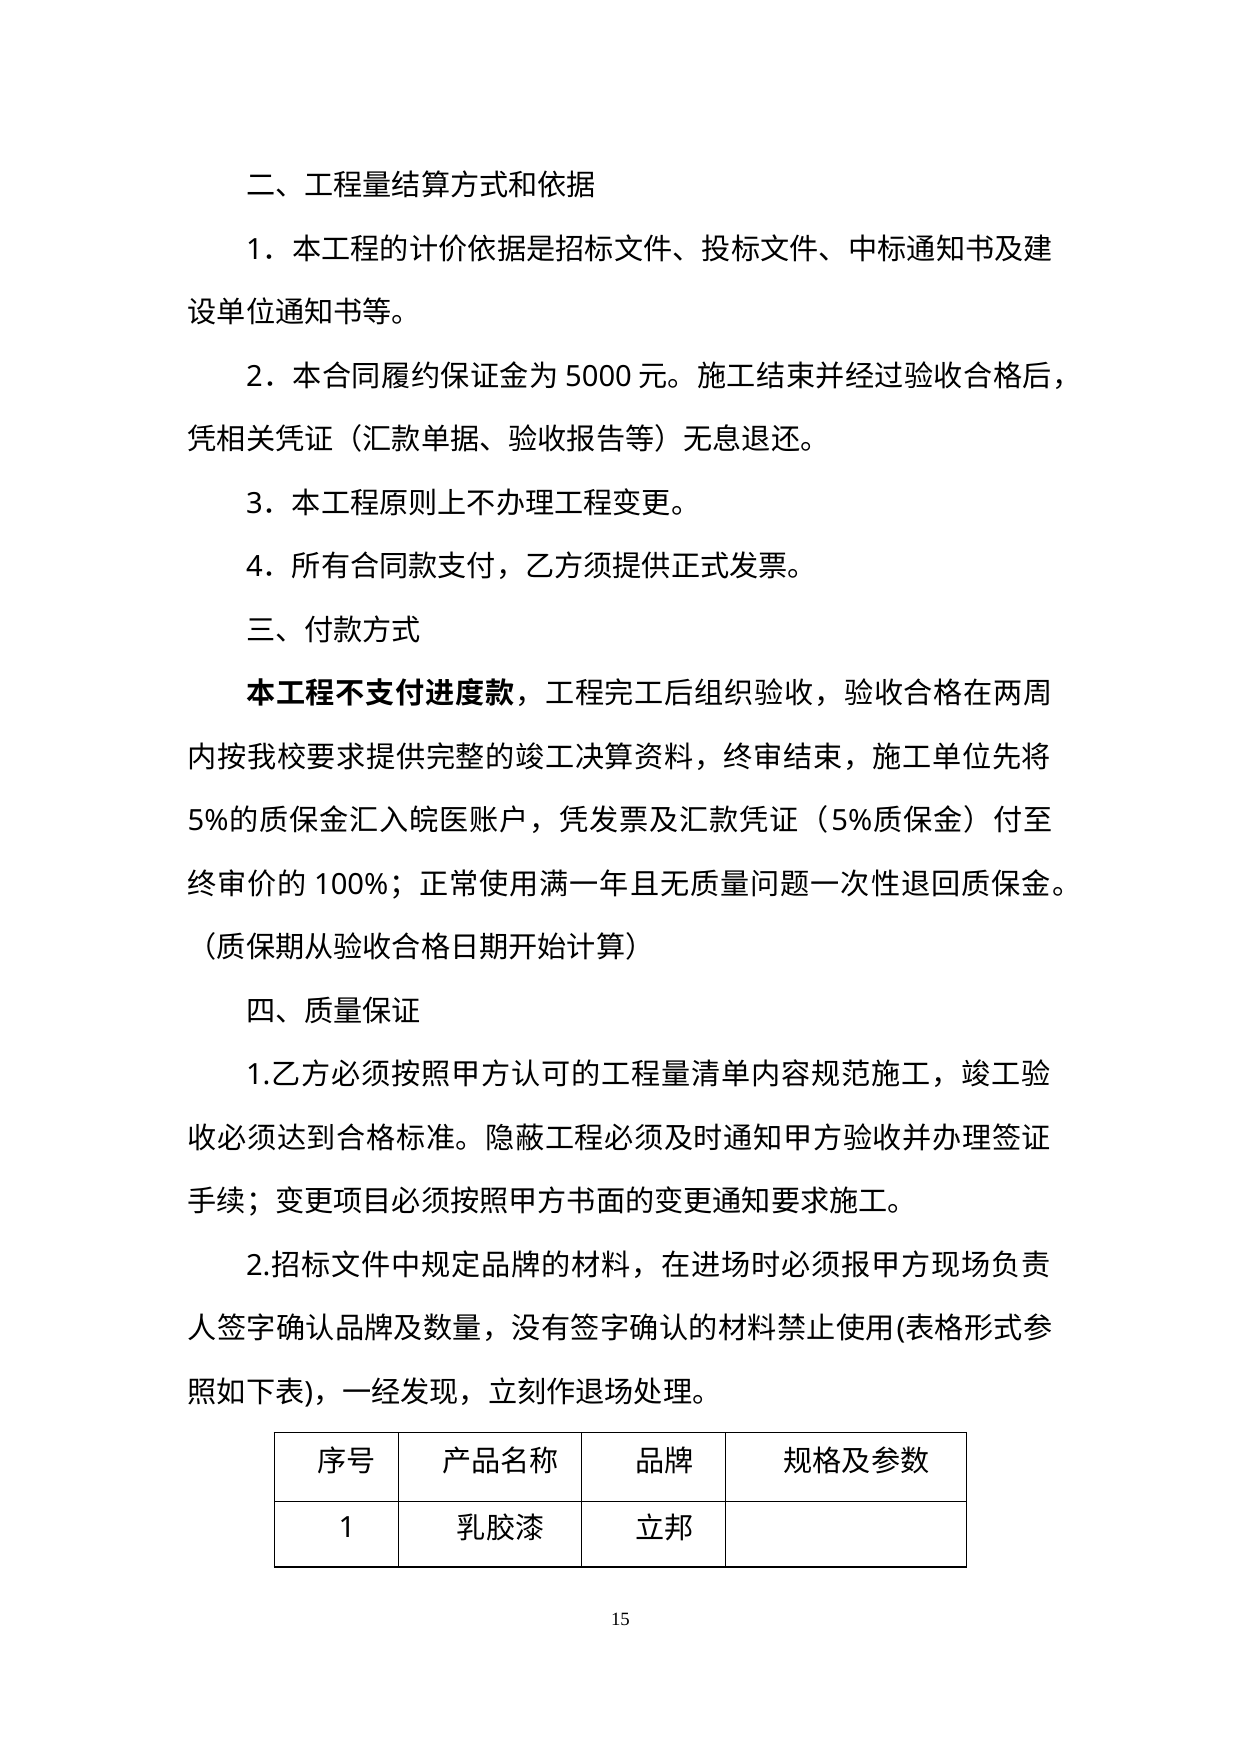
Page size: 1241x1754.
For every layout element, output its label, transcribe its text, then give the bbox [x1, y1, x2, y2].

text 三、付款方式 [187, 606, 1053, 649]
table_header 品牌 [582, 1433, 725, 1501]
table_cell 立邦 [582, 1502, 725, 1566]
text 1．本工程的计价依据是招标文件、投标文件、中标通知书及建设单位通知书等。 [187, 225, 1053, 331]
text 3．本工程原则上不办理工程变更。 [187, 479, 1053, 522]
text 1.乙方必须按照甲方认可的工程量清单内容规范施工，竣工验收必须达到合格标准。隐蔽工程必须及时通知甲方验收并办理签证手续；变更项目必须按照甲方书面的变更通知要求施工。 [187, 1051, 1053, 1220]
text 2．本合同履约保证金为5000元。施工结束并经过验收合格后，凭相关凭证（汇款单据、验收报告等）无息退还。 [187, 352, 1053, 458]
text 2.招标文件中规定品牌的材料，在进场时必须报甲方现场负责人签字确认品牌及数量，没有签字确认的材料禁止使用(表格形式参照如下表)，一经发现，立刻作退场处理。 [187, 1241, 1053, 1411]
text 二、工程量结算方式和依据 [187, 162, 1053, 204]
table_cell [726, 1502, 966, 1566]
table_header 产品名称 [399, 1433, 581, 1501]
table_cell 1 [275, 1502, 398, 1566]
table_cell 乳胶漆 [399, 1502, 581, 1566]
text 本工程不支付进度款，工程完工后组织验收，验收合格在两周内按我校要求提供完整的竣工决算资料，终审结束，施工单位先将5%的质保金汇入皖医账户，凭发票及汇款凭证（5%质保金）付至终审价的100%；正常使用满一年且无质量问题一次性退回质保金。（质保期从验收合格日期开始计算） [187, 670, 1053, 966]
text 四、质量保证 [187, 987, 1053, 1029]
text 4．所有合同款支付，乙方须提供正式发票。 [187, 543, 1053, 585]
table_header 序号 [275, 1433, 398, 1501]
table_header 规格及参数 [726, 1433, 966, 1501]
